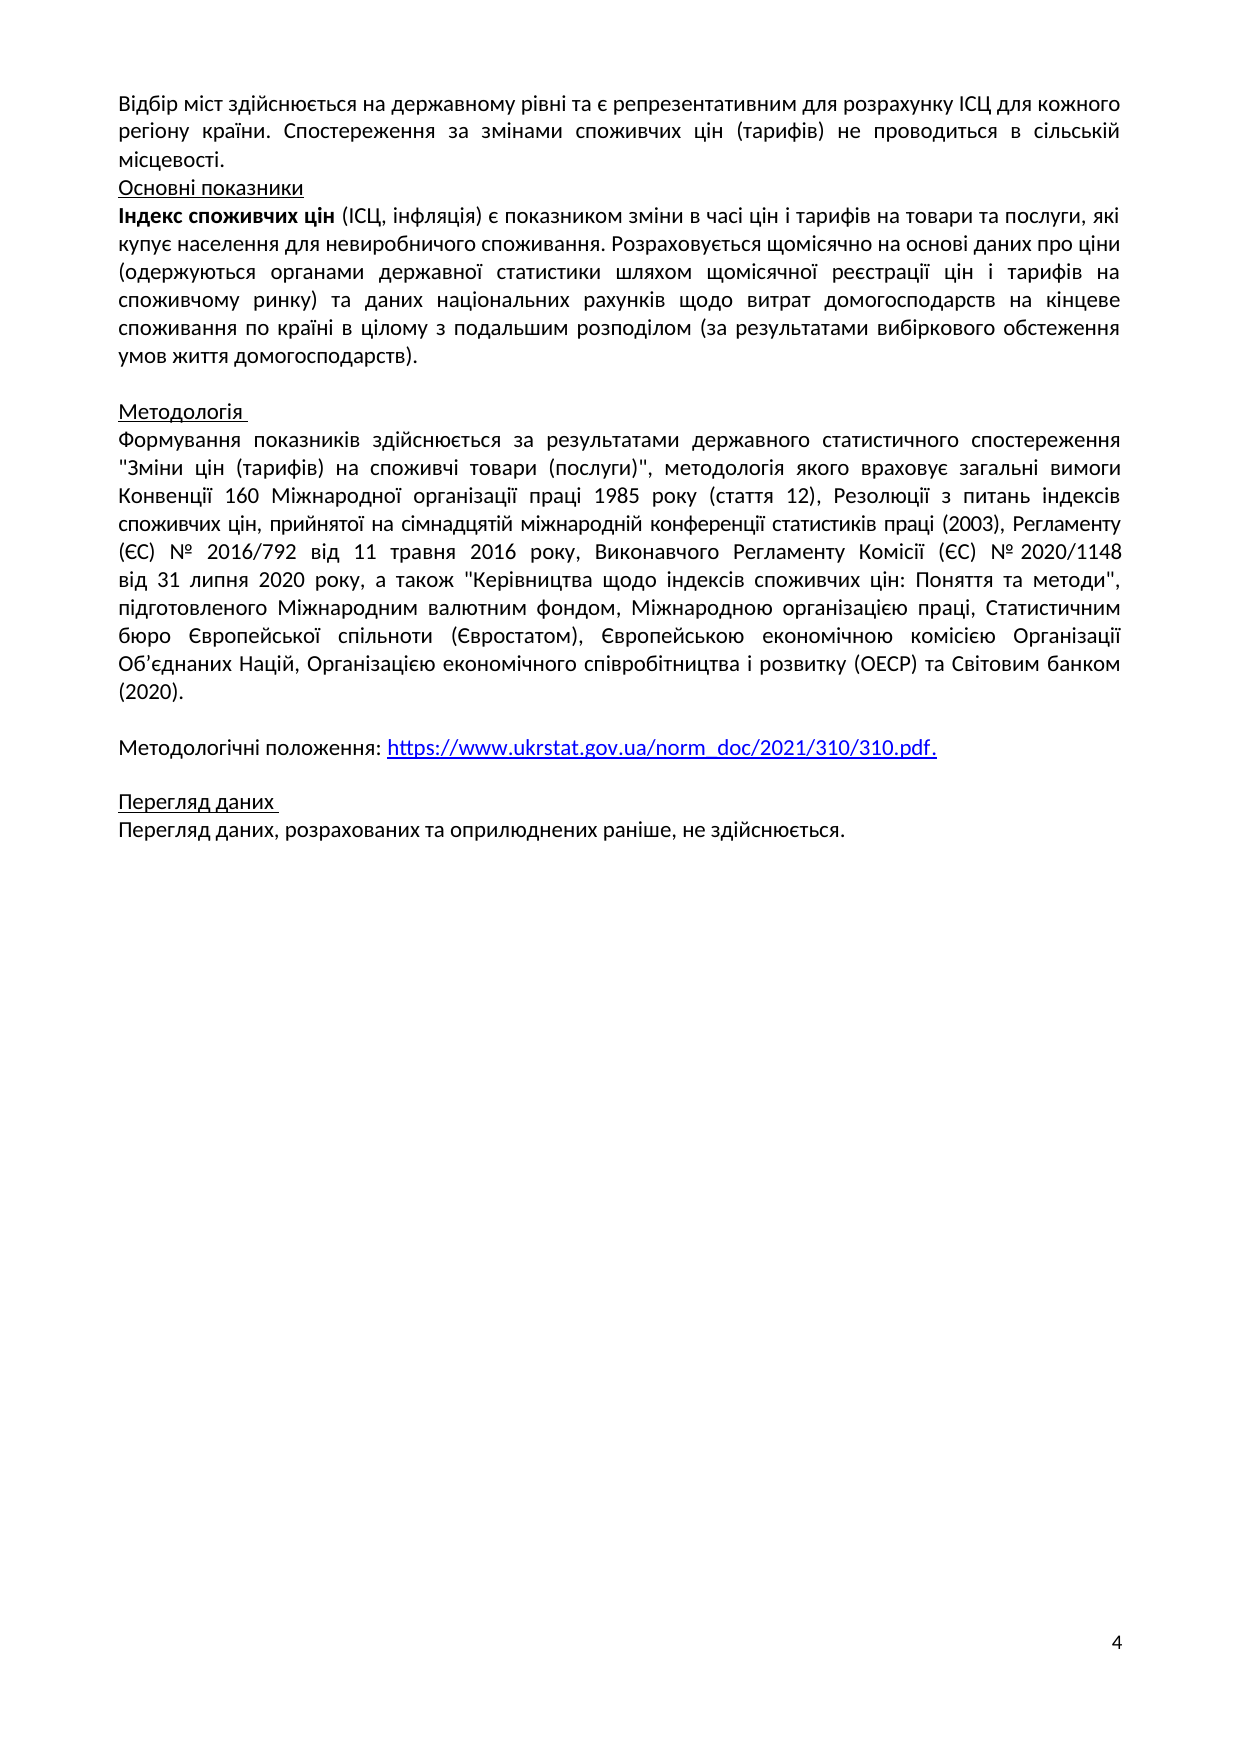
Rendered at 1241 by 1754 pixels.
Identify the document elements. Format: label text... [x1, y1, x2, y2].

text Методологія [118, 397, 1122, 425]
text Перегляд даних, розрахованих та оприлюднених раніше, не здійснюється. [118, 816, 1122, 843]
text Відбір міст здійснюється на державному рівні та є репрезентативним для розрахунку ІСЦ для кожного регіону країни. Спостереження за змінами споживчих цін (тарифів) не проводиться в сільській місцевості. [118, 89, 1122, 173]
text Перегляд даних [118, 787, 1122, 816]
text Методологічні положення: https://www.ukrstat.gov.ua/norm_doc/2021/310/310.pdf. [118, 733, 1122, 761]
text Формування показників здійснюється за результатами державного статистичного спостереження "Зміни цін (тарифів) на споживчі товари (послуги)", методологія якого враховує загальні вимоги Конвенції 160 Міжнародної організації праці 1985 року (стаття 12), Резолюції з питань індексів споживчих цін, прийнятої на сімнадцятій міжнародній конференції статистиків праці (2003), Регламенту (ЄС) № 2016/792 від 11 травня 2016 року, Виконавчого Регламенту Комісії (ЄС) № 2020/1148 від 31 липня 2020 року, а також "Керівництва щодо індексів споживчих цін: Поняття та методи", підготовленого Міжнародним валютним фондом, Міжнародною організацією праці, Статистичним бюро Європейської спільноти (Євростатом), Європейською економічною комісією Організації Об’єднаних Націй, Організацією економічного співробітництва і розвитку (ОЕСР) та Світовим банком (2020). [118, 425, 1122, 705]
text Індекс споживчих цін (ІСЦ, інфляція) є показником зміни в часі цін і тарифів на товари та послуги, які купує населення для невиробничого споживання. Розраховується щомісячно на основі даних про ціни (одержуються органами державної статистики шляхом щомісячної реєстрації цін і тарифів на споживчому ринку) та даних національних рахунків щодо витрат домогосподарств на кінцеве споживання по країні в цілому з подальшим розподілом (за результатами вибіркового обстеження умов життя домогосподарств). [118, 201, 1122, 369]
text Основні показники [118, 173, 1122, 201]
